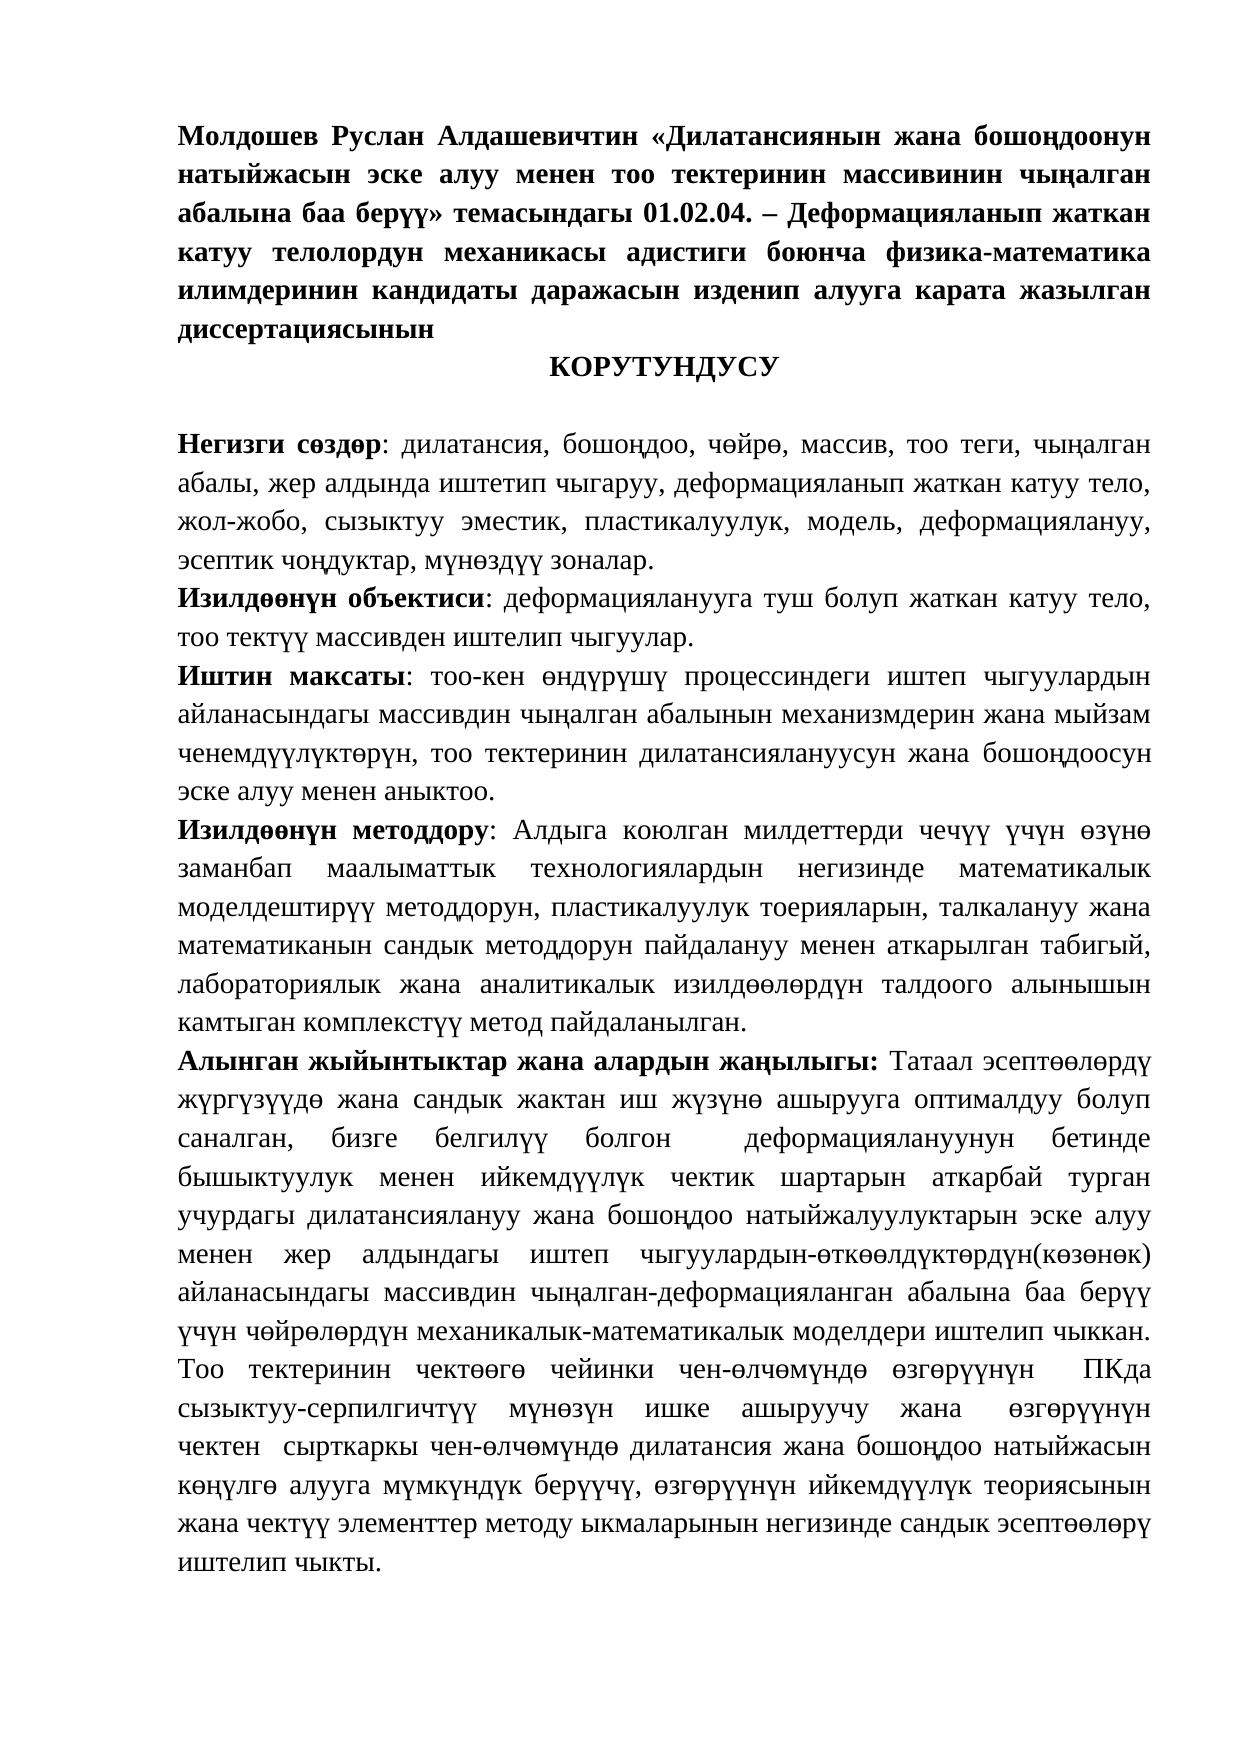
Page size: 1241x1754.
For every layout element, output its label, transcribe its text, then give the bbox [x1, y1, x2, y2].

text Изилдөөнүн объектиси: деформацияланууга туш болуп жаткан катуу тело, тоо тектүү массивден иштелип чыгуулар. [177, 581, 1152, 653]
text Молдошев Руслан Алдашевичтин «Дилатансиянын жана бошоңдоонун натыйжасын эске алуу менен тоо тектеринин массивинин чыңалган абалына баа берүү» темасындагы 01.02.04. – Деформацияланып жаткан катуу телолордун механикасы адистиги боюнча физика-математика илимдеринин кандидаты даражасын изденип алууга карата жазылган диссертациясынын [177, 118, 1152, 344]
text Изилдөөнүн методдору: Алдыга коюлган милдеттерди чечүү үчүн өзүнө заманбап маалыматтык технологиялардын негизинде математикалык моделдештирүү методдорун, пластикалуулук тоерияларын, талкалануу жана математиканын сандык методдорун пайдалануу менен аткарылган табигый, лабораториялык жана аналитикалык изилдөөлөрдүн талдоого алынышын камтыган комплекстүү метод пайдаланылган. [177, 812, 1152, 1038]
text Иштин максаты: тоо-кен өндүрүшү процессиндеги иштеп чыгуулардын айланасындагы массивдин чыңалган абалынын механизмдерин жана мыйзам ченемдүүлүктөрүн, тоо тектеринин дилатансиялануусун жана бошоңдоосун эске алуу менен аныктоо. [177, 658, 1152, 807]
text КОРУТУНДУСУ [177, 349, 1152, 383]
text Негизги сөздөр: дилатансия, бошоңдоо, чөйрө, массив, тоо теги, чыңалган абалы, жер алдында иштетип чыгаруу, деформацияланып жаткан катуу тело, жол-жобо, сызыктуу эместик, пластикалуулук, модель, деформациялануу, эсептик чоңдуктар, мүнөздүү зоналар. [177, 426, 1152, 576]
text Алынган жыйынтыктар жана алардын жаңылыгы: Татаал эсептөөлөрдү жүргүзүүдө жана сандык жактан иш жүзүнө ашырууга оптималдуу болуп саналган, бизге белгилүү болгон деформациялануунун бетинде бышыктуулук менен ийкемдүүлүк чектик шартарын аткарбай турган учурдагы дилатансиялануу жана бошоңдоо натыйжалуулуктарын эске алуу менен жер алдындагы иштеп чыгуулардын-өткөөлдүктөрдүн(көзөнөк) айланасындагы массивдин чыңалган-деформацияланган абалына баа берүү үчүн чөйрөлөрдүн механикалык-математикалык моделдери иштелип чыккан. Тоо тектеринин чектөөгө чейинки чен-өлчөмүндө өзгөрүүнүн ПКда сызыктуу-серпилгичтүү мүнөзүн ишке ашыруучу жана өзгөрүүнүн чектен сырткаркы чен-өлчөмүндө дилатансия жана бошоңдоо натыйжасын көңүлгө алууга мүмкүндүк берүүчү, өзгөрүүнүн ийкемдүүлүк теориясынын жана чектүү элементтер методу ыкмаларынын негизинде сандык эсептөөлөрү иштелип чыкты. [177, 1043, 1152, 1578]
